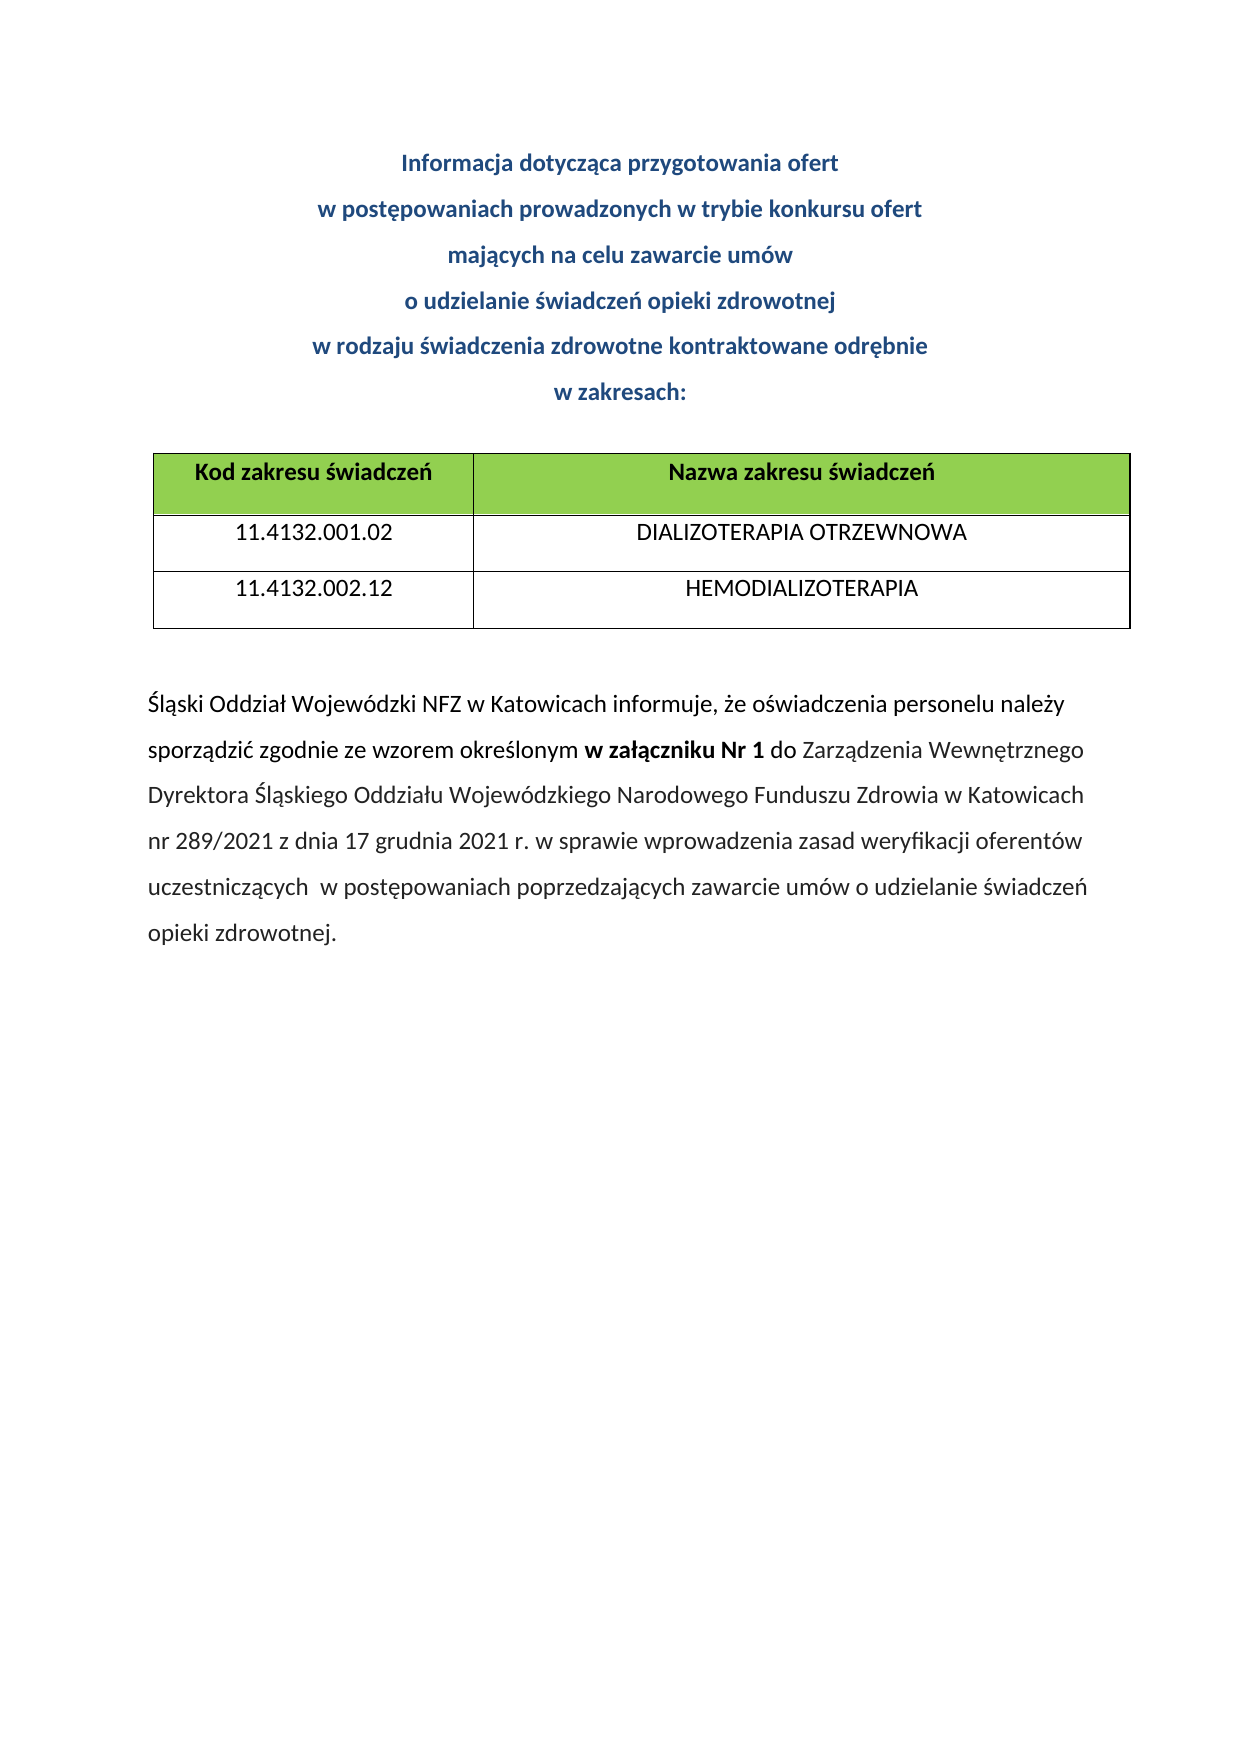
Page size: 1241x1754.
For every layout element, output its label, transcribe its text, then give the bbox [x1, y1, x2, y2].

text o udzielanie świadczeń opieki zdrowotnej [148, 285, 1093, 315]
table_cell 11.4132.001.02 [154, 516, 473, 571]
table_cell HEMODIALIZOTERAPIA [474, 572, 1129, 628]
text Śląski Oddział Wojewódzki NFZ w Katowicach informuje, że oświadczenia personelu należy sporządzić zgodnie ze wzorem określonym w załączniku Nr 1 do Zarządzenia Wewnętrznego Dyrektora Śląskiego Oddziału Wojewódzkiego Narodowego Funduszu Zdrowia w Katowicach nr 289/2021 z dnia 17 grudnia 2021 r. w sprawie wprowadzenia zasad weryfikacji oferentów uczestniczących w postępowaniach poprzedzających zawarcie umów o udzielanie świadczeń opieki zdrowotnej. [148, 688, 1093, 947]
table_header Kod zakresu świadczeń [154, 454, 473, 514]
text w zakresach: [148, 376, 1093, 407]
table_header Nazwa zakresu świadczeń [474, 454, 1129, 514]
text Informacja dotycząca przygotowania ofert [148, 148, 1093, 178]
table_cell DIALIZOTERAPIA OTRZEWNOWA [474, 516, 1129, 571]
table_cell 11.4132.002.12 [154, 572, 473, 628]
text w postępowaniach prowadzonych w trybie konkursu ofert [148, 193, 1093, 224]
text w rodzaju świadczenia zdrowotne kontraktowane odrębnie [148, 331, 1093, 361]
text mających na celu zawarcie umów [148, 239, 1093, 269]
